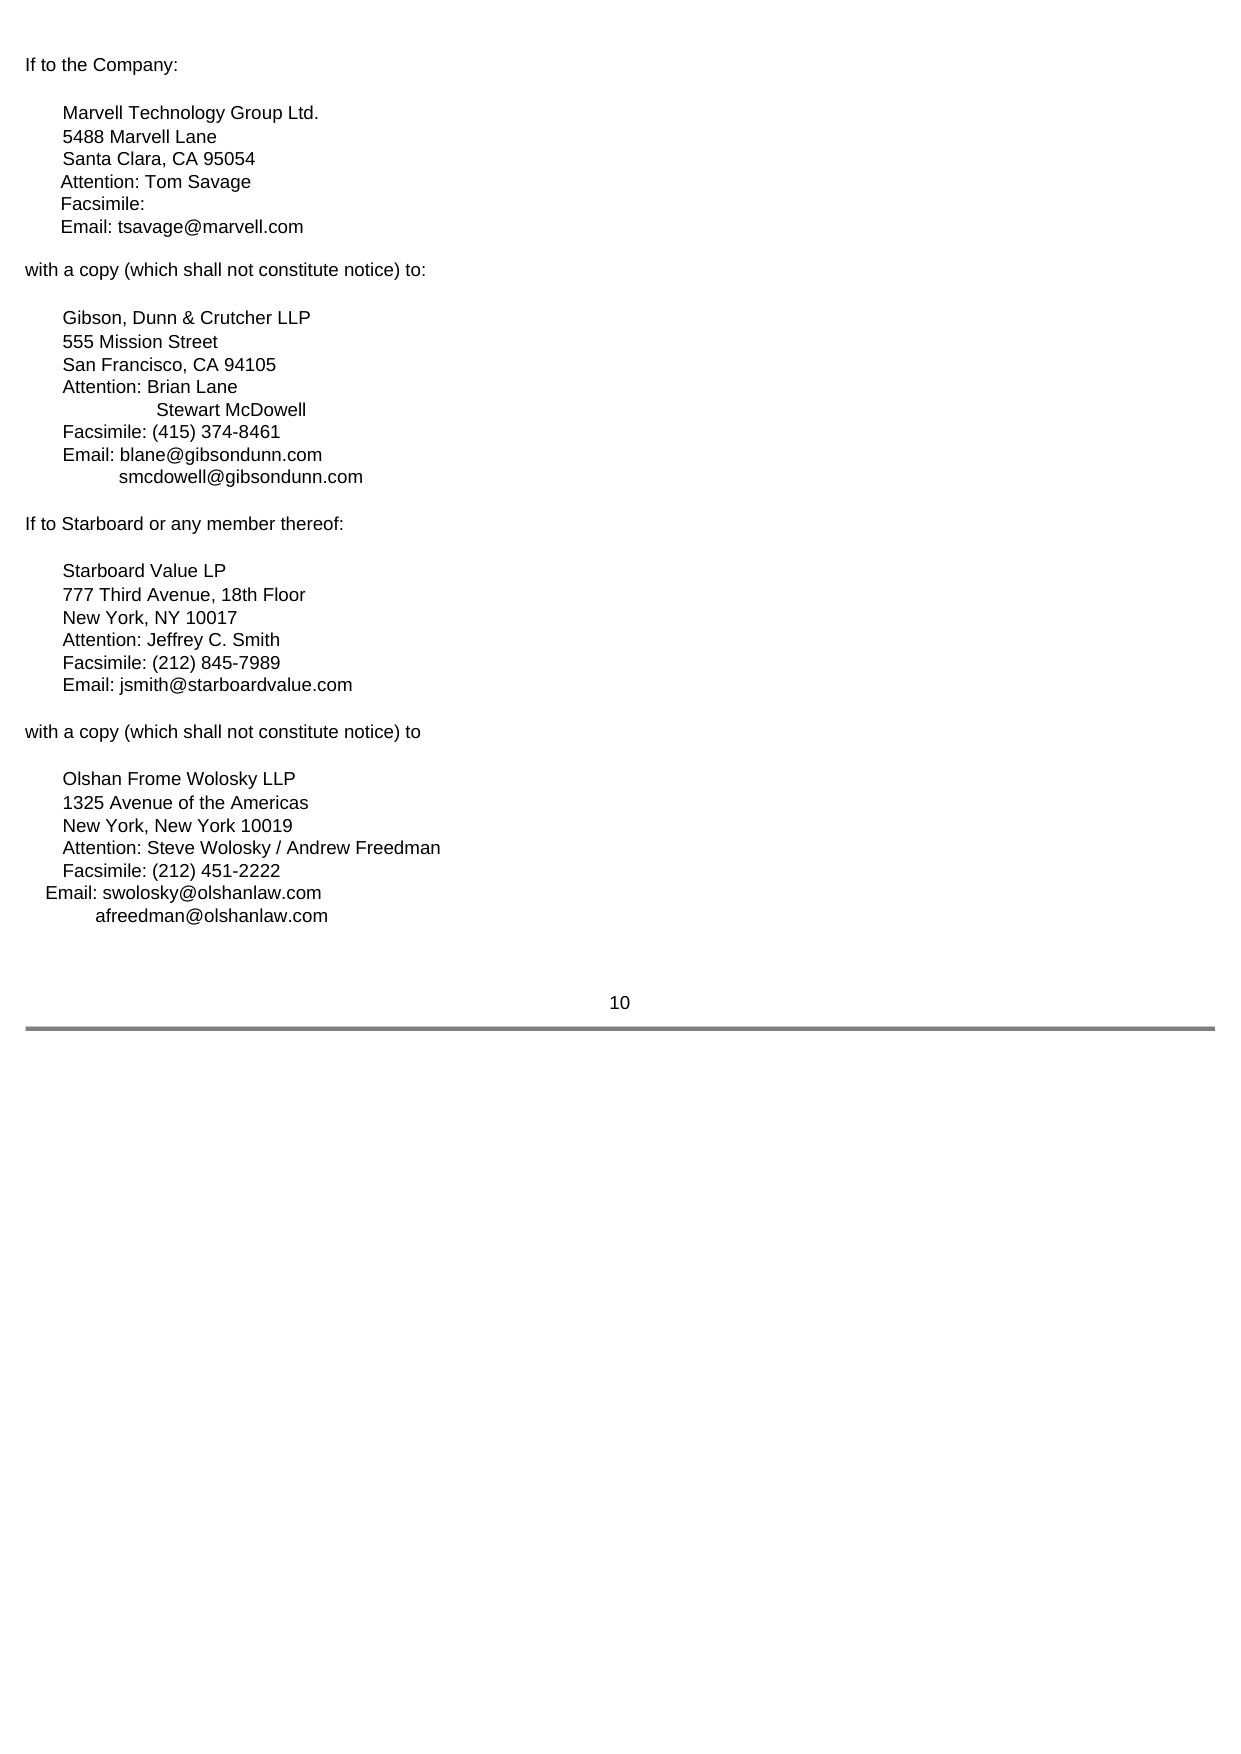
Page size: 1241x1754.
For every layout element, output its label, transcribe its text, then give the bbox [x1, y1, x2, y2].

text Email: tsavage@marvell.com [60, 216, 1090, 237]
text Santa Clara, CA 95054 [62, 148, 1090, 170]
text with a copy (which shall not constitute notice) to [25, 720, 1090, 742]
text Olshan Frome Wolosky LLP [62, 768, 1090, 790]
text Email: jsmith@starboardvalue.com [62, 674, 1090, 696]
text 5488 Marvell Lane [62, 126, 1090, 147]
text Attention: Tom Savage [60, 171, 1090, 192]
text Facsimile: [60, 193, 1090, 215]
picture [25, 1026, 1215, 1031]
text San Francisco, CA 94105 [62, 353, 1090, 375]
text Attention: Steve Wolosky / Andrew Freedman [62, 837, 1090, 859]
text If to Starboard or any member thereof: [25, 512, 1090, 534]
text Starboard Value LP [62, 560, 1090, 582]
text 1325 Avenue of the Americas [62, 792, 1090, 814]
text Gibson, Dunn & Crutcher LLP [62, 307, 1090, 328]
text 10 [25, 992, 630, 1013]
text Facsimile: (212) 451-2222 [62, 860, 1090, 881]
text New York, NY 10017 [62, 607, 1090, 628]
text Stewart McDowell [156, 398, 1090, 420]
text with a copy (which shall not constitute notice) to: [25, 259, 1090, 281]
text 555 Mission Street [62, 331, 1090, 352]
text Attention: Brian Lane [62, 376, 1090, 397]
text smcdowell@gibsondunn.com [119, 466, 1090, 487]
text If to the Company: [25, 54, 1090, 75]
text Facsimile: (415) 374-8461 [62, 421, 1090, 442]
text Facsimile: (212) 845-7989 [62, 652, 1090, 673]
text 777 Third Avenue, 18th Floor [62, 584, 1090, 606]
text New York, New York 10019 [62, 815, 1090, 836]
text Marvell Technology Group Ltd. [62, 102, 1090, 123]
text Email: swolosky@olshanlaw.com [25, 882, 322, 904]
text Email: blane@gibsondunn.com [62, 443, 1090, 465]
text Attention: Jeffrey C. Smith [62, 629, 1090, 651]
text afreedman@olshanlaw.com [25, 905, 328, 926]
